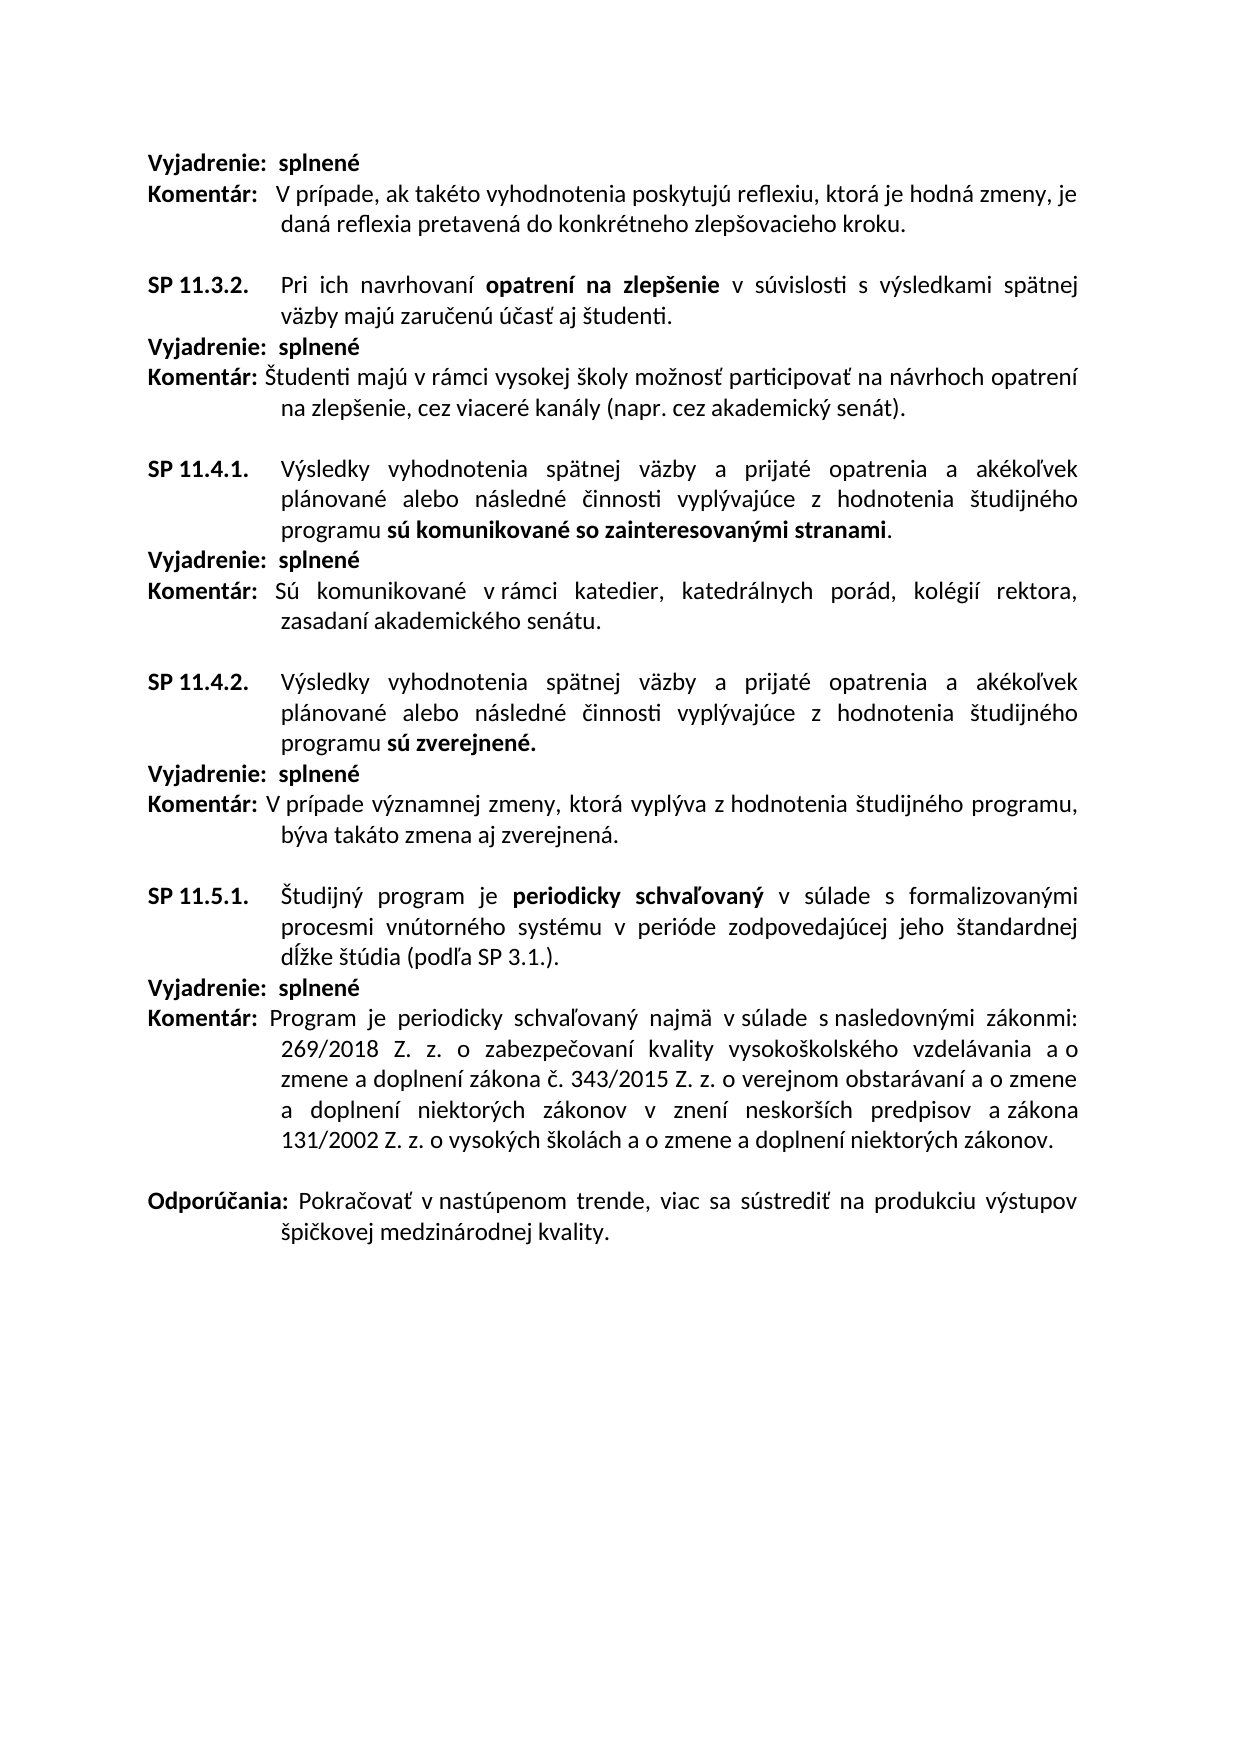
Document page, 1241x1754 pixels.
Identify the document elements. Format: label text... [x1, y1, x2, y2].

text Vyjadrenie: [148, 544, 1078, 575]
text SP 11.5.1. Študijný program je periodicky schvaľovaný v súlade s formalizovanými procesmi vnútorného systému v perióde zodpovedajúcej jeho štandardnej dĺžke štúdia (podľa SP 3.1.). [148, 880, 1079, 972]
text Odporúčania: Pokračovať v nastúpenom trende, viac sa sústrediť na produkciu výstupov špičkovej medzinárodnej kvality. [148, 1185, 1078, 1246]
text Komentár: V prípade, ak takéto vyhodnotenia poskytujú reflexiu, ktorá je hodná zmeny, je daná reflexia pretavená do konkrétneho zlepšovacieho kroku. [148, 178, 1078, 239]
text Komentár: V prípade významnej zmeny, ktorá vyplýva z hodnotenia študijného programu, býva takáto zmena aj zverejnená. [148, 788, 1078, 849]
text Vyjadrenie: [148, 972, 1078, 1002]
text SP 11.4.1. Výsledky vyhodnotenia spätnej väzby a prijaté opatrenia a akékoľvek plánované alebo následné činnosti vyplývajúce z hodnotenia študijného programu sú komunikované so zainteresovanými stranami. [148, 453, 1079, 544]
text Komentár: Program je periodicky schvaľovaný najmä v súlade s nasledovnými zákonmi: 269/2018 Z. z. o zabezpečovaní kvality vysokoškolského vzdelávania a o zmene a doplnení zákona č. 343/2015 Z. z. o verejnom obstarávaní a o zmene a doplnení niektorých zákonov v znení neskorších predpisov a zákona 131/2002 Z. z. o vysokých školách a o zmene a doplnení niektorých zákonov. [148, 1002, 1078, 1155]
text Vyjadrenie: [148, 148, 1078, 178]
text SP 11.3.2. Pri ich navrhovaní opatrení na zlepšenie v súvislosti s výsledkami spätnej väzby majú zaručenú účasť aj študenti. [148, 270, 1079, 331]
text Komentár: Sú komunikované v rámci katedier, katedrálnych porád, kolégií rektora, zasadaní akademického senátu. [148, 575, 1078, 636]
text SP 11.4.2. Výsledky vyhodnotenia spätnej väzby a prijaté opatrenia a akékoľvek plánované alebo následné činnosti vyplývajúce z hodnotenia študijného programu sú zverejnené. [148, 666, 1079, 758]
text Vyjadrenie: [148, 331, 1078, 361]
text Komentár: Študenti majú v rámci vysokej školy možnosť participovať na návrhoch opatrení na zlepšenie, cez viaceré kanály (napr. cez akademický senát). [148, 361, 1078, 422]
text Vyjadrenie: [148, 758, 1078, 788]
